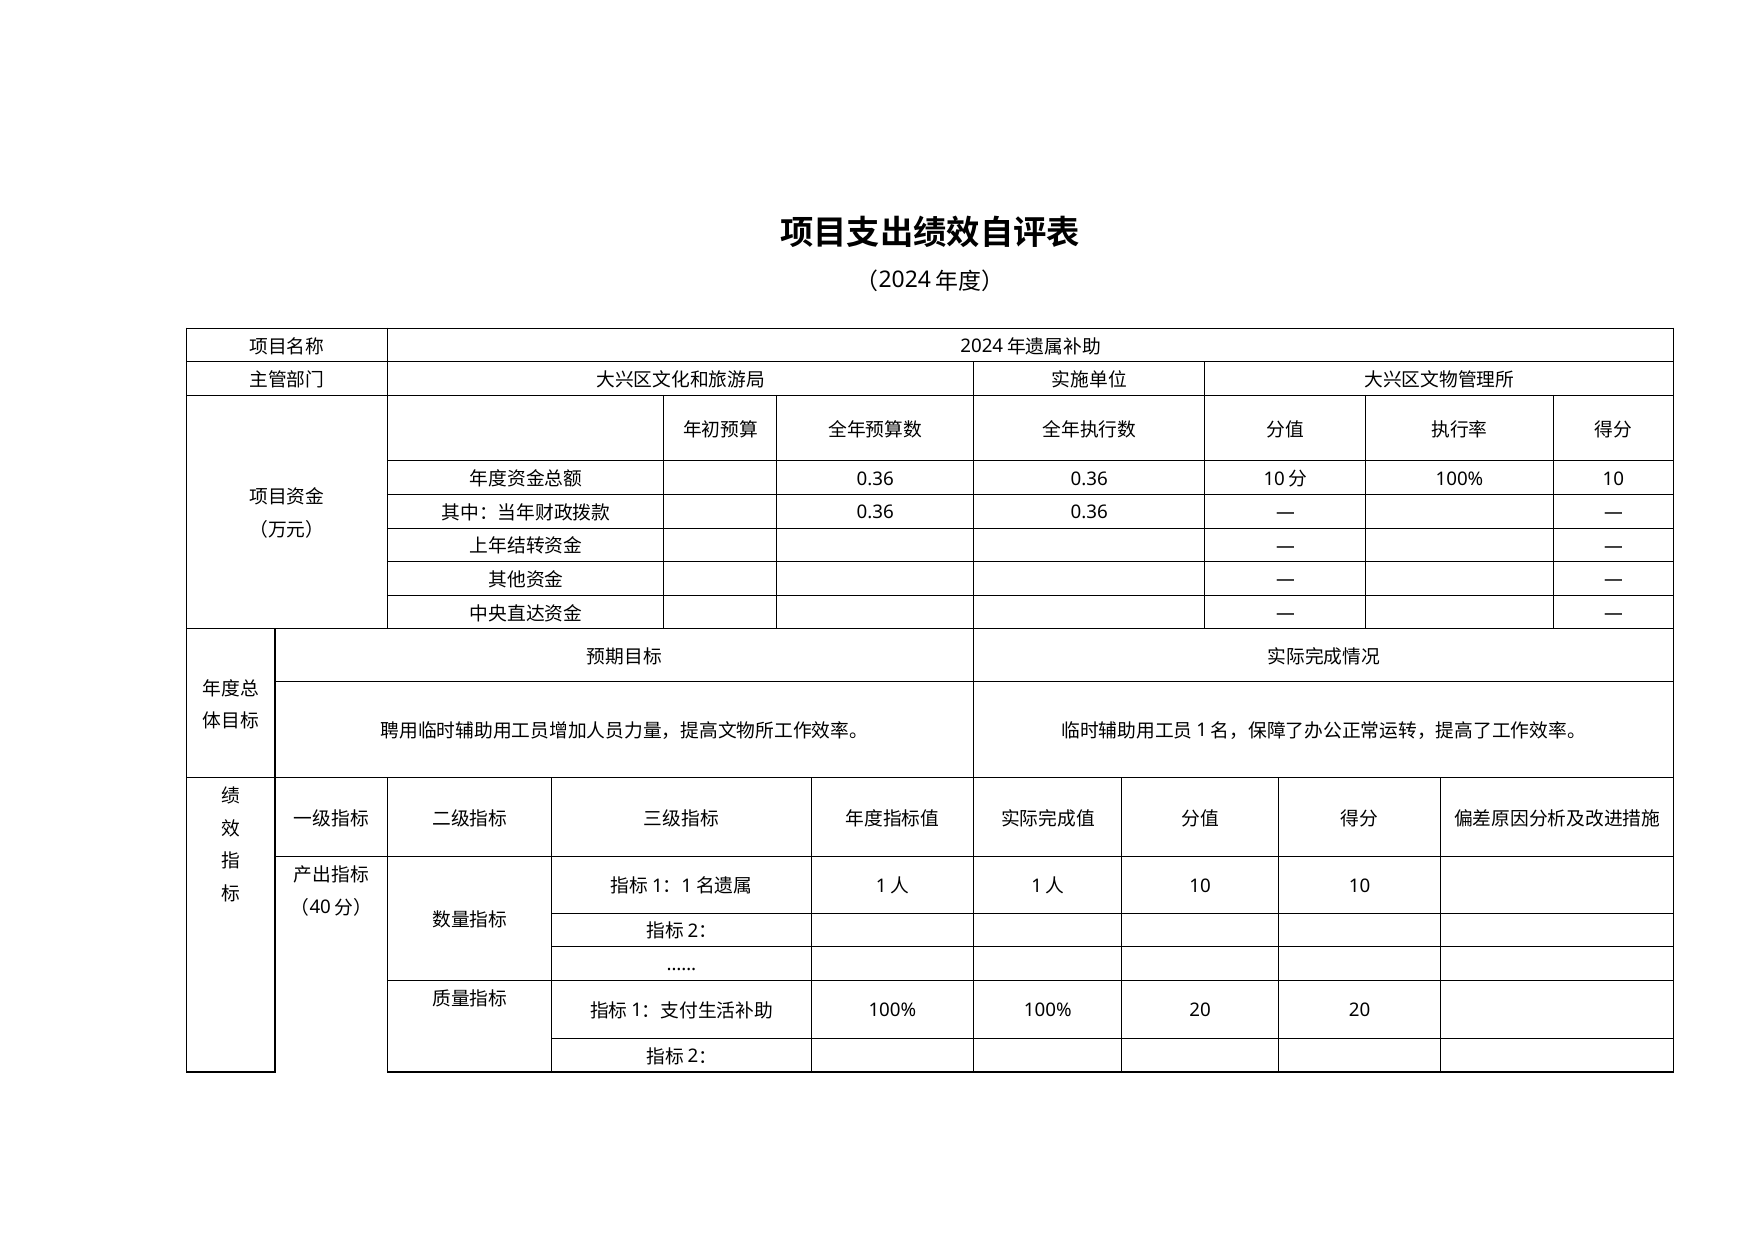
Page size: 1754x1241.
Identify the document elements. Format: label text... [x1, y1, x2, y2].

table_cell — [1554, 529, 1673, 561]
table_cell [1441, 914, 1673, 946]
table_cell [1122, 947, 1278, 979]
table_cell 大兴区文物管理所 [1205, 362, 1673, 395]
table_cell [777, 596, 973, 628]
table_cell [1441, 857, 1673, 912]
table_cell [664, 596, 776, 628]
table_cell [1366, 596, 1553, 628]
table_cell 全年执行数 [974, 396, 1204, 460]
table_cell 聘用临时辅助用工员增加人员力量，提高文物所工作效率。 [276, 682, 973, 777]
table_cell [1366, 562, 1553, 594]
table_cell [812, 947, 973, 979]
table_cell 年初预算 [664, 396, 776, 460]
table_cell [1279, 1039, 1440, 1071]
table_cell 20 [1279, 981, 1440, 1038]
table_cell 100% [1366, 461, 1553, 494]
table_cell [1279, 947, 1440, 979]
table_cell [812, 914, 973, 946]
table_cell 全年预算数 [777, 396, 973, 460]
table_cell 1人 [812, 857, 973, 912]
table_cell [664, 529, 776, 561]
table_cell 实际完成情况 [974, 629, 1673, 681]
table_cell 年度总体目标 [187, 629, 274, 777]
table_cell 指标2： [552, 1039, 811, 1071]
table_cell …… [552, 947, 811, 979]
table_cell 10 [1122, 857, 1278, 912]
table_cell — [1205, 596, 1365, 628]
table_cell 100% [974, 981, 1121, 1038]
table_cell [1441, 947, 1673, 979]
table_cell [974, 947, 1121, 979]
table_cell 20 [1122, 981, 1278, 1038]
table_cell [664, 495, 776, 527]
table_cell 产出指标（40分） [276, 857, 387, 1071]
table_cell 其他资金 [388, 562, 663, 594]
table_cell 10 [1279, 857, 1440, 912]
table_cell 实际完成值 [974, 778, 1121, 856]
table_cell 大兴区文化和旅游局 [388, 362, 973, 395]
table_cell 指标2： [552, 914, 811, 946]
table_cell 二级指标 [388, 778, 551, 856]
table_cell [664, 461, 776, 494]
table_cell 年度资金总额 [388, 461, 663, 494]
table_cell — [1205, 562, 1365, 594]
table_cell [974, 596, 1204, 628]
table_cell 预期目标 [276, 629, 973, 681]
table_cell — [1554, 596, 1673, 628]
table_cell 项目名称 [187, 329, 387, 361]
table_cell 0.36 [777, 461, 973, 494]
table_cell 得分 [1279, 778, 1440, 856]
table_cell 绩 效 指 标 [187, 778, 274, 1071]
table_cell [664, 562, 776, 594]
table_cell 中央直达资金 [388, 596, 663, 628]
table_cell 三级指标 [552, 778, 811, 856]
table_cell 临时辅助用工员1名，保障了办公正常运转，提高了工作效率。 [974, 682, 1673, 777]
table_cell — [1554, 562, 1673, 594]
table_cell [1122, 914, 1278, 946]
table_header 项目支出绩效自评表 [186, 198, 1673, 263]
table_cell 主管部门 [187, 362, 387, 395]
table_cell [1122, 1039, 1278, 1071]
table_cell 分值 [1122, 778, 1278, 856]
table_cell 100% [812, 981, 973, 1038]
table_cell [974, 914, 1121, 946]
table_cell [974, 1039, 1121, 1071]
table_cell 数量指标 [388, 857, 551, 979]
table_cell 实施单位 [974, 362, 1204, 395]
table_cell 得分 [1554, 396, 1673, 460]
table_cell — [1554, 495, 1673, 527]
table_cell [974, 529, 1204, 561]
table_cell （2024年度） [186, 263, 1673, 328]
table_cell 0.36 [974, 495, 1204, 527]
table_cell 10分 [1205, 461, 1365, 494]
table_cell 一级指标 [276, 778, 387, 856]
table_cell 0.36 [777, 495, 973, 527]
table_cell [1441, 981, 1673, 1038]
table_cell 偏差原因分析及改进措施 [1441, 778, 1673, 856]
table_cell 指标1：支付生活补助 [552, 981, 811, 1038]
table_cell 质量指标 [388, 981, 551, 1071]
table_cell 1人 [974, 857, 1121, 912]
table_cell [777, 562, 973, 594]
table_cell 分值 [1205, 396, 1365, 460]
table_cell 0.36 [974, 461, 1204, 494]
table_cell 上年结转资金 [388, 529, 663, 561]
table_cell [1441, 1039, 1673, 1071]
table_cell [1279, 914, 1440, 946]
table_cell 项目资金 （万元） [187, 396, 387, 628]
table_cell 指标1：1名遗属 [552, 857, 811, 912]
table_cell [974, 562, 1204, 594]
table_cell [777, 529, 973, 561]
table_cell [812, 1039, 973, 1071]
table_cell 其中：当年财政拨款 [388, 495, 663, 527]
table_cell [1366, 529, 1553, 561]
table_cell 执行率 [1366, 396, 1553, 460]
table_cell 年度指标值 [812, 778, 973, 856]
table_cell [1366, 495, 1553, 527]
table_cell 2024年遗属补助 [388, 329, 1673, 361]
table_cell — [1205, 495, 1365, 527]
table_cell [388, 396, 663, 460]
table_cell — [1205, 529, 1365, 561]
table_cell 10 [1554, 461, 1673, 494]
